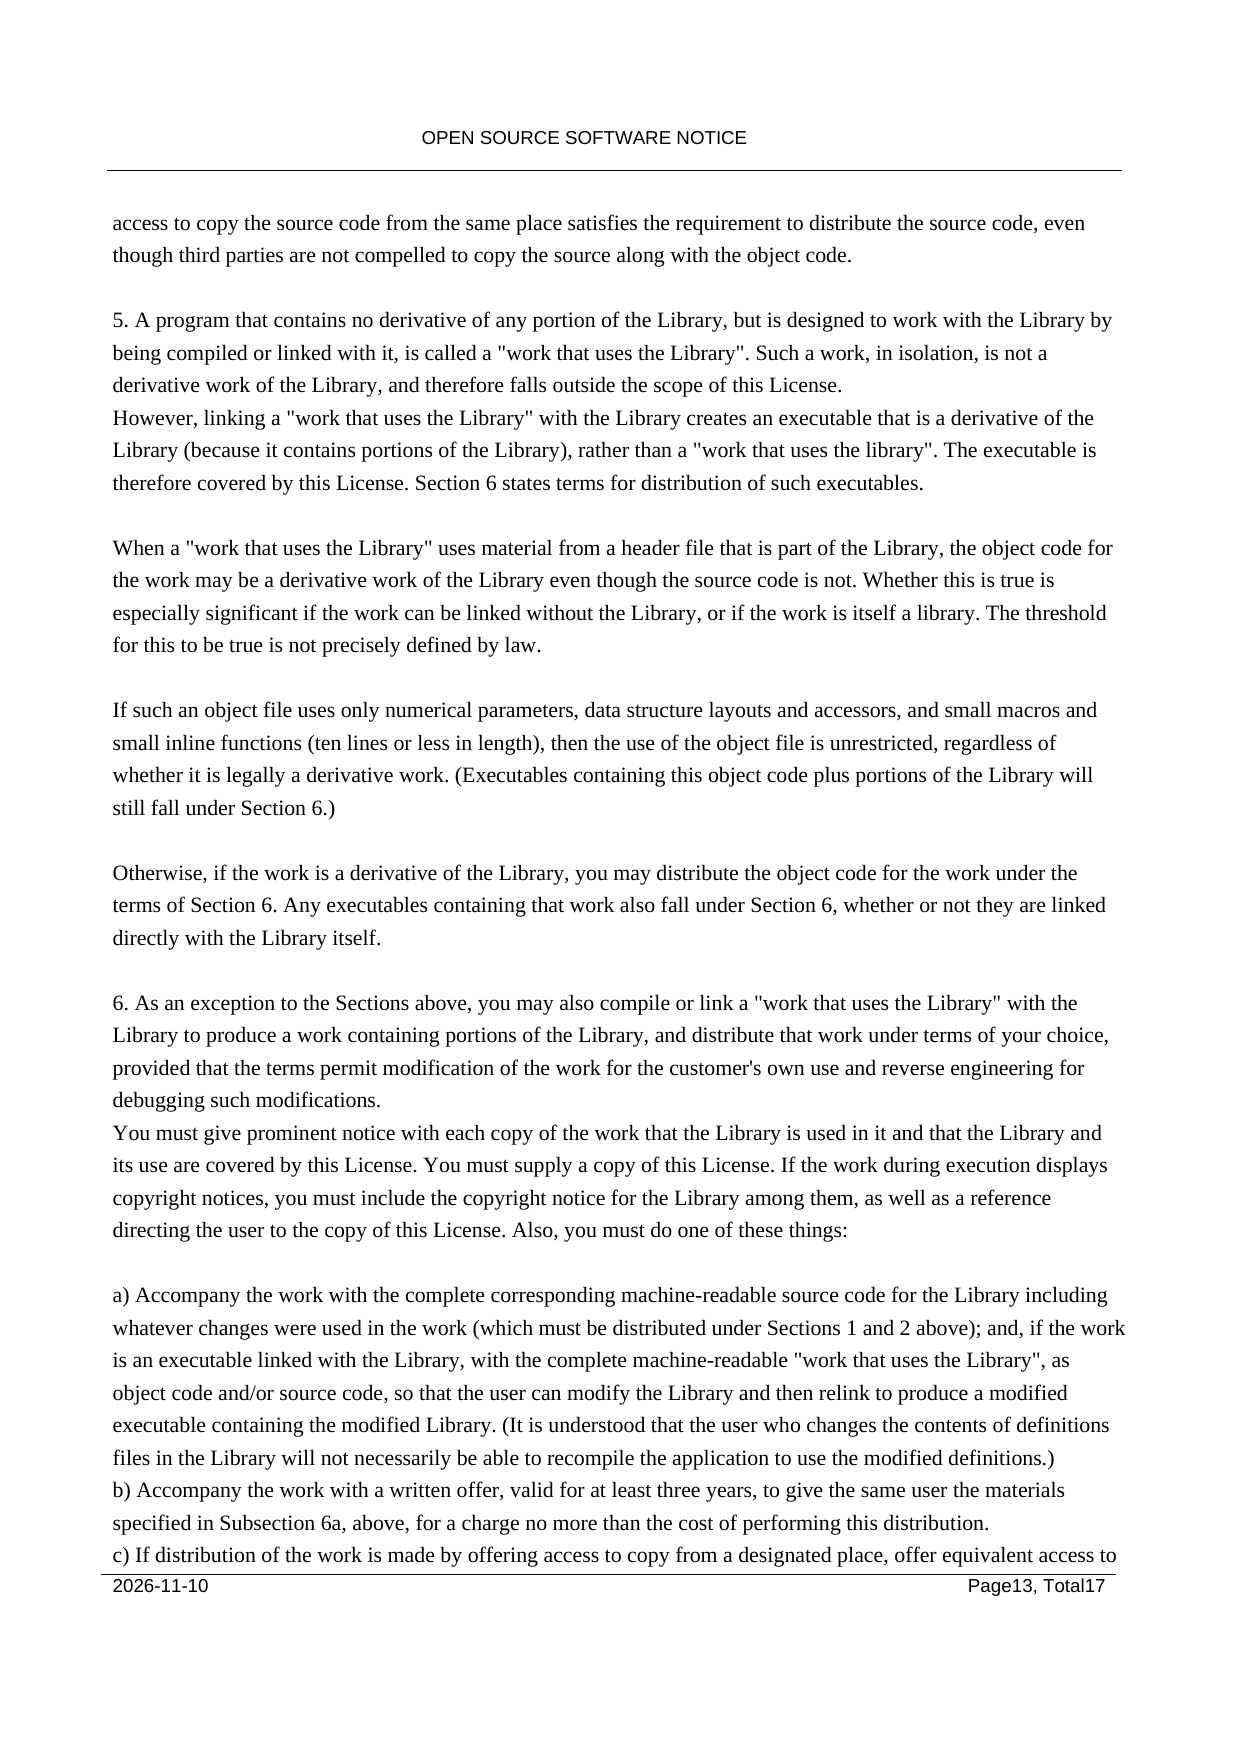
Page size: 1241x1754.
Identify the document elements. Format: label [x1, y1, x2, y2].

text [112, 206, 1128, 1571]
